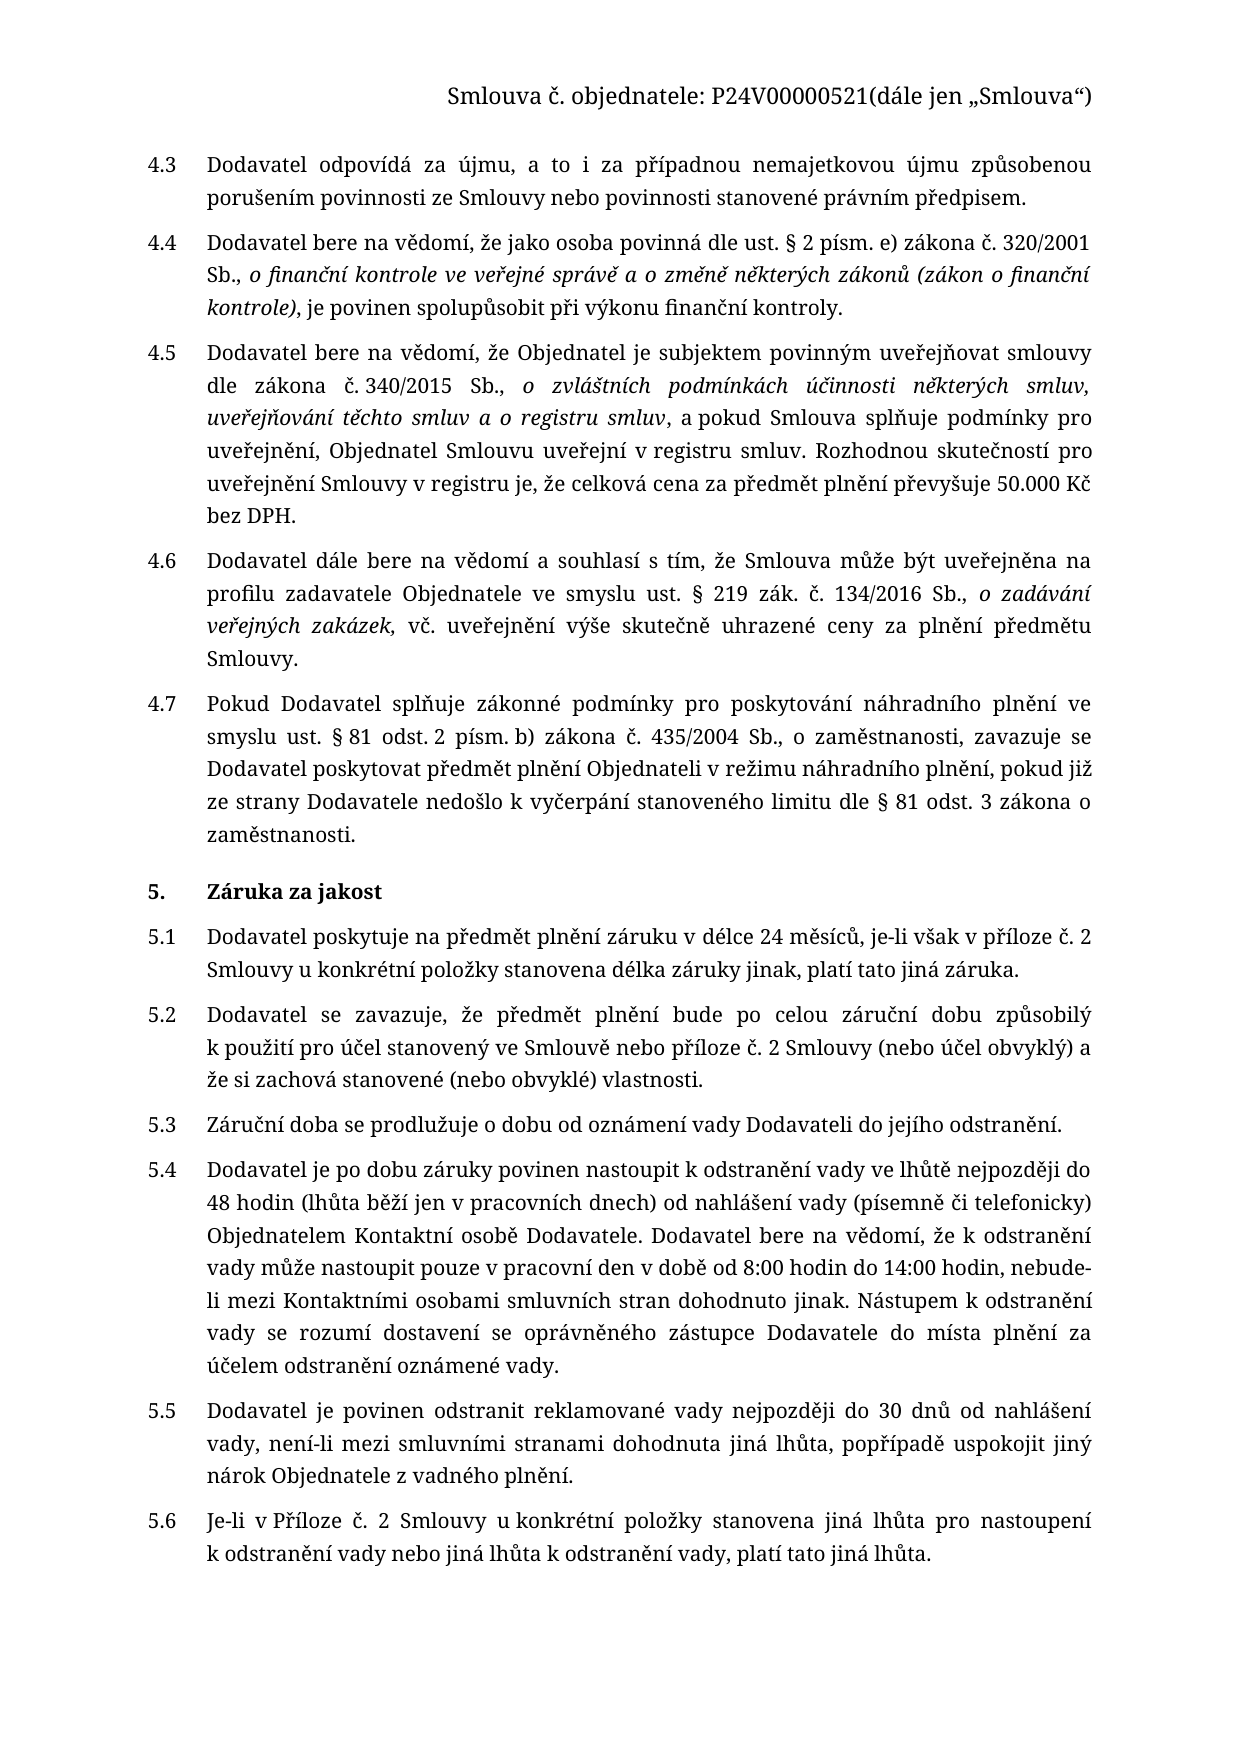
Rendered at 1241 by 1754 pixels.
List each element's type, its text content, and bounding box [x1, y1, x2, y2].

list Dodavatel poskytuje na předmět plnění záruku v délce 24 měsíců, je-li však v příloze č. 2 Smlouvy u konkrétní položky stanovena délka záruky jinak, platí tato jiná záruka. [148, 922, 1093, 983]
list Dodavatel bere na vědomí, že Objednatel je subjektem povinným uveřejňovat smlouvy dle zákona č. 340/2015 Sb., o zvláštních podmínkách účinnosti některých smluv, uveřejňování těchto smluv a o registru smluv, a pokud Smlouva splňuje podmínky pro uveřejnění, Objednatel Smlouvu uveřejní v registru smluv. Rozhodnou skutečností pro uveřejnění Smlouvy v registru je, že celková cena za předmět plnění převyšuje 50.000 Kč bez DPH. [148, 338, 1093, 530]
list Pokud Dodavatel splňuje zákonné podmínky pro poskytování náhradního plnění ve smyslu ust. § 81 odst. 2 písm. b) zákona č. 435/2004 Sb., o zaměstnanosti, zavazuje se Dodavatel poskytovat předmět plnění Objednateli v režimu náhradního plnění, pokud již ze strany Dodavatele nedošlo k vyčerpání stanoveného limitu dle § 81 odst. 3 zákona o zaměstnanosti. [148, 689, 1093, 848]
list Dodavatel se zavazuje, že předmět plnění bude po celou záruční dobu způsobilý k použití pro účel stanovený ve Smlouvě nebo příloze č. 2 Smlouvy (nebo účel obvyklý) a že si zachová stanovené (nebo obvyklé) vlastnosti. [148, 1000, 1093, 1094]
list Dodavatel dále bere na vědomí a souhlasí s tím, že Smlouva může být uveřejněna na profilu zadavatele Objednatele ve smyslu ust. § 219 zák. č. 134/2016 Sb., o zadávání veřejných zakázek, vč. uveřejnění výše skutečně uhrazené ceny za plnění předmětu Smlouvy. [148, 546, 1093, 673]
list Záruční doba se prodlužuje o dobu od oznámení vady Dodavateli do jejího odstranění. [148, 1110, 1093, 1139]
list Je-li v Příloze č. 2 Smlouvy u konkrétní položky stanovena jiná lhůta pro nastoupení k odstranění vady nebo jiná lhůta k odstranění vady, platí tato jiná lhůta. [148, 1507, 1093, 1568]
list Dodavatel bere na vědomí, že jako osoba povinná dle ust. § 2 písm. e) zákona č. 320/2001 Sb., o finanční kontrole ve veřejné správě a o změně některých zákonů (zákon o finanční kontrole), je povinen spolupůsobit při výkonu finanční kontroly. [148, 228, 1093, 322]
list Dodavatel odpovídá za újmu, a to i za případnou nemajetkovou újmu způsobenou porušením povinnosti ze Smlouvy nebo povinnosti stanovené právním předpisem. [148, 150, 1093, 211]
list Záruka za jakost [148, 877, 1093, 906]
list Dodavatel je po dobu záruky povinen nastoupit k odstranění vady ve lhůtě nejpozději do 48 hodin (lhůta běží jen v pracovních dnech) od nahlášení vady (písemně či telefonicky) Objednatelem Kontaktní osobě Dodavatele. Dodavatel bere na vědomí, že k odstranění vady může nastoupit pouze v pracovní den v době od 8:00 hodin do 14:00 hodin, nebude-li mezi Kontaktními osobami smluvních stran dohodnuto jinak. Nástupem k odstranění vady se rozumí dostavení se oprávněného zástupce Dodavatele do místa plnění za účelem odstranění oznámené vady. [148, 1156, 1093, 1379]
list Dodavatel je povinen odstranit reklamované vady nejpozději do 30 dnů od nahlášení vady, není-li mezi smluvními stranami dohodnuta jiná lhůta, popřípadě uspokojit jiný nárok Objednatele z vadného plnění. [148, 1396, 1093, 1490]
